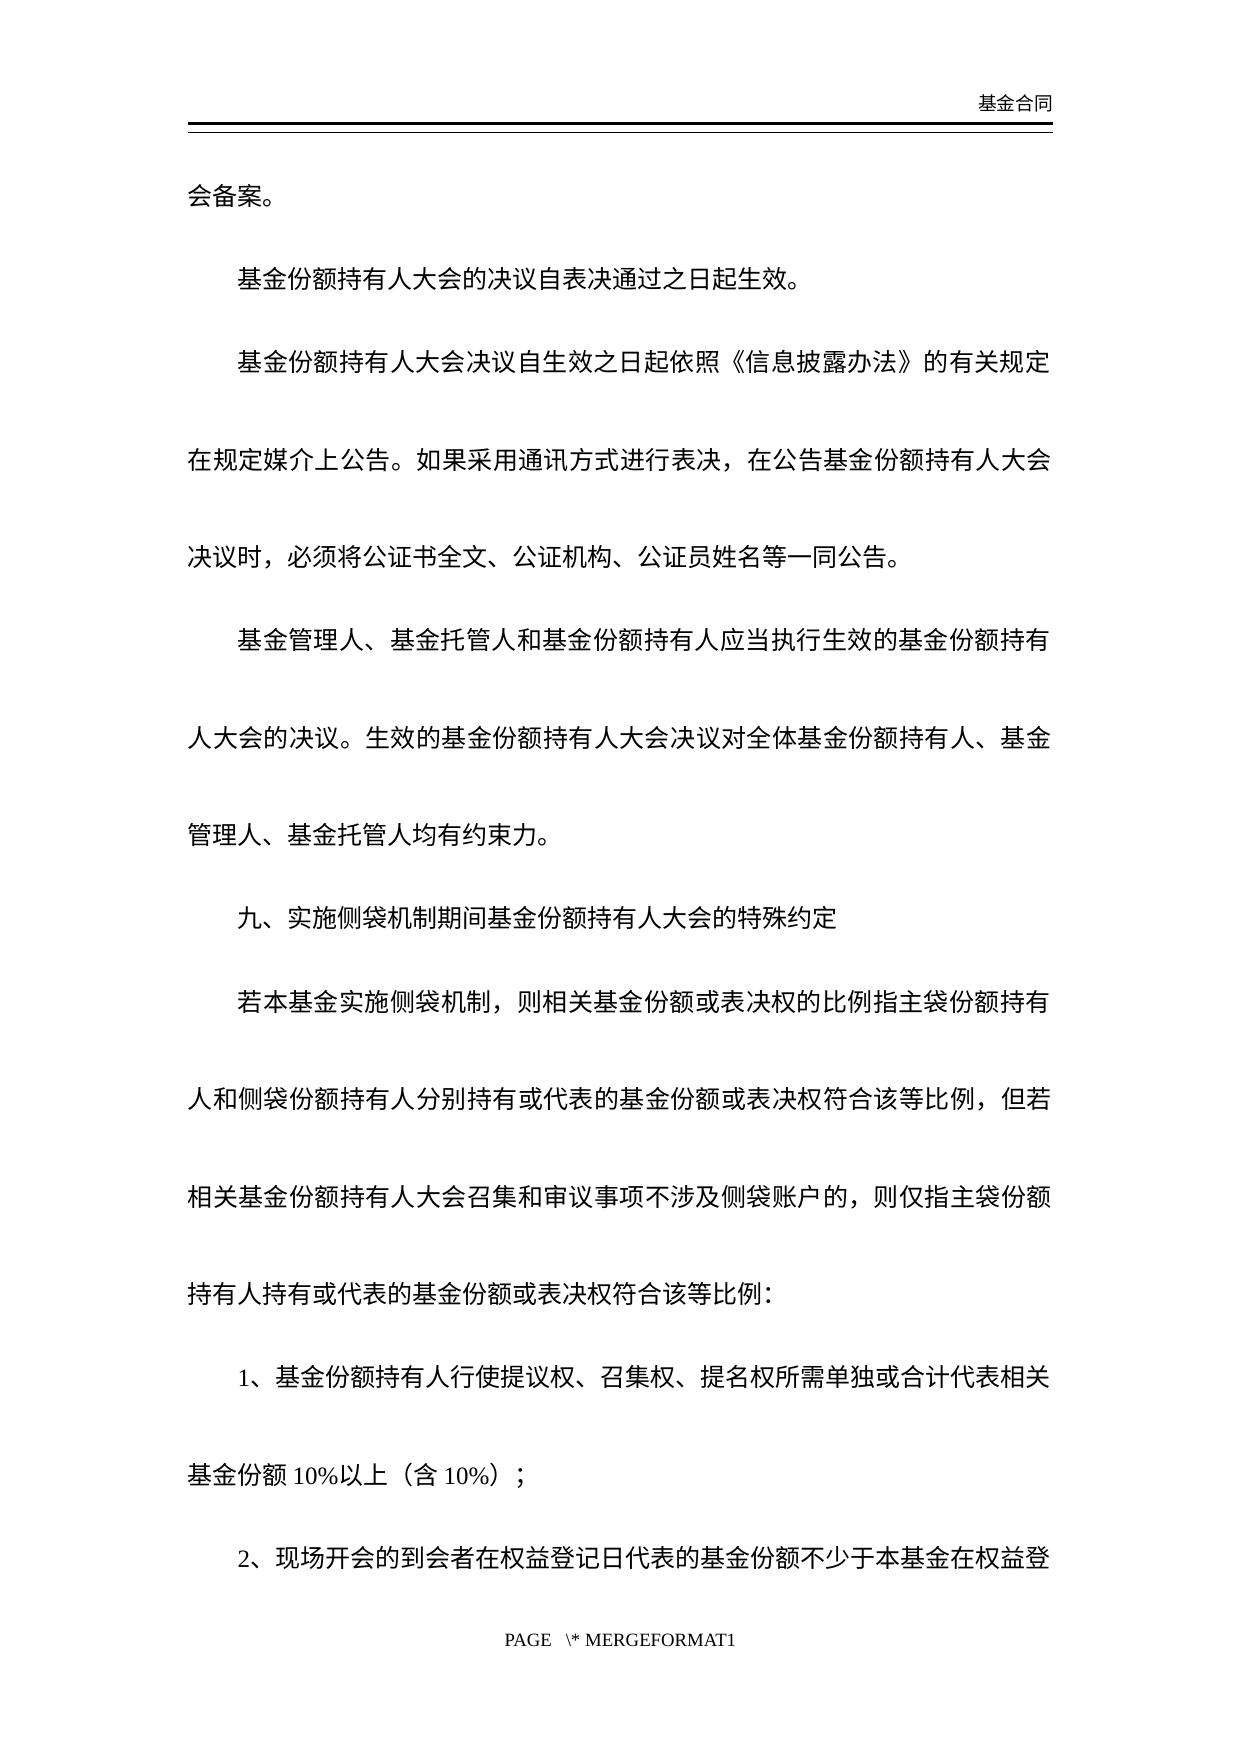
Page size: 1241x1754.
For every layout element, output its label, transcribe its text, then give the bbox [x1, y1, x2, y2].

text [187, 1524, 1053, 1589]
text 九、实施侧袋机制期间基金份额持有人大会的特殊约定 [187, 884, 1053, 949]
text 基金份额持有人大会的决议自表决通过之日起生效。 [187, 245, 1053, 310]
text 若本基金实施侧袋机制，则相关基金份额或表决权的比例指主袋份额持有人和侧袋份额持有人分别持有或代表的基金份额或表决权符合该等比例，但若相关基金份额持有人大会召集和审议事项不涉及侧袋账户的，则仅指主袋份额持有人持有或代表的基金份额或表决权符合该等比例： [187, 968, 1053, 1325]
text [187, 162, 1053, 227]
text 基金管理人、基金托管人和基金份额持有人应当执行生效的基金份额持有人大会的决议。生效的基金份额持有人大会决议对全体基金份额持有人、基金管理人、基金托管人均有约束力。 [187, 606, 1053, 866]
text 基金份额持有人大会决议自生效之日起依照《信息披露办法》的有关规定在规定媒介上公告。如果采用通讯方式进行表决，在公告基金份额持有人大会决议时，必须将公证书全文、公证机构、公证员姓名等一同公告。 [187, 328, 1053, 588]
text 1、基金份额持有人行使提议权、召集权、提名权所需单独或合计代表相关基金份额10%以上（含10%）； [187, 1343, 1053, 1506]
